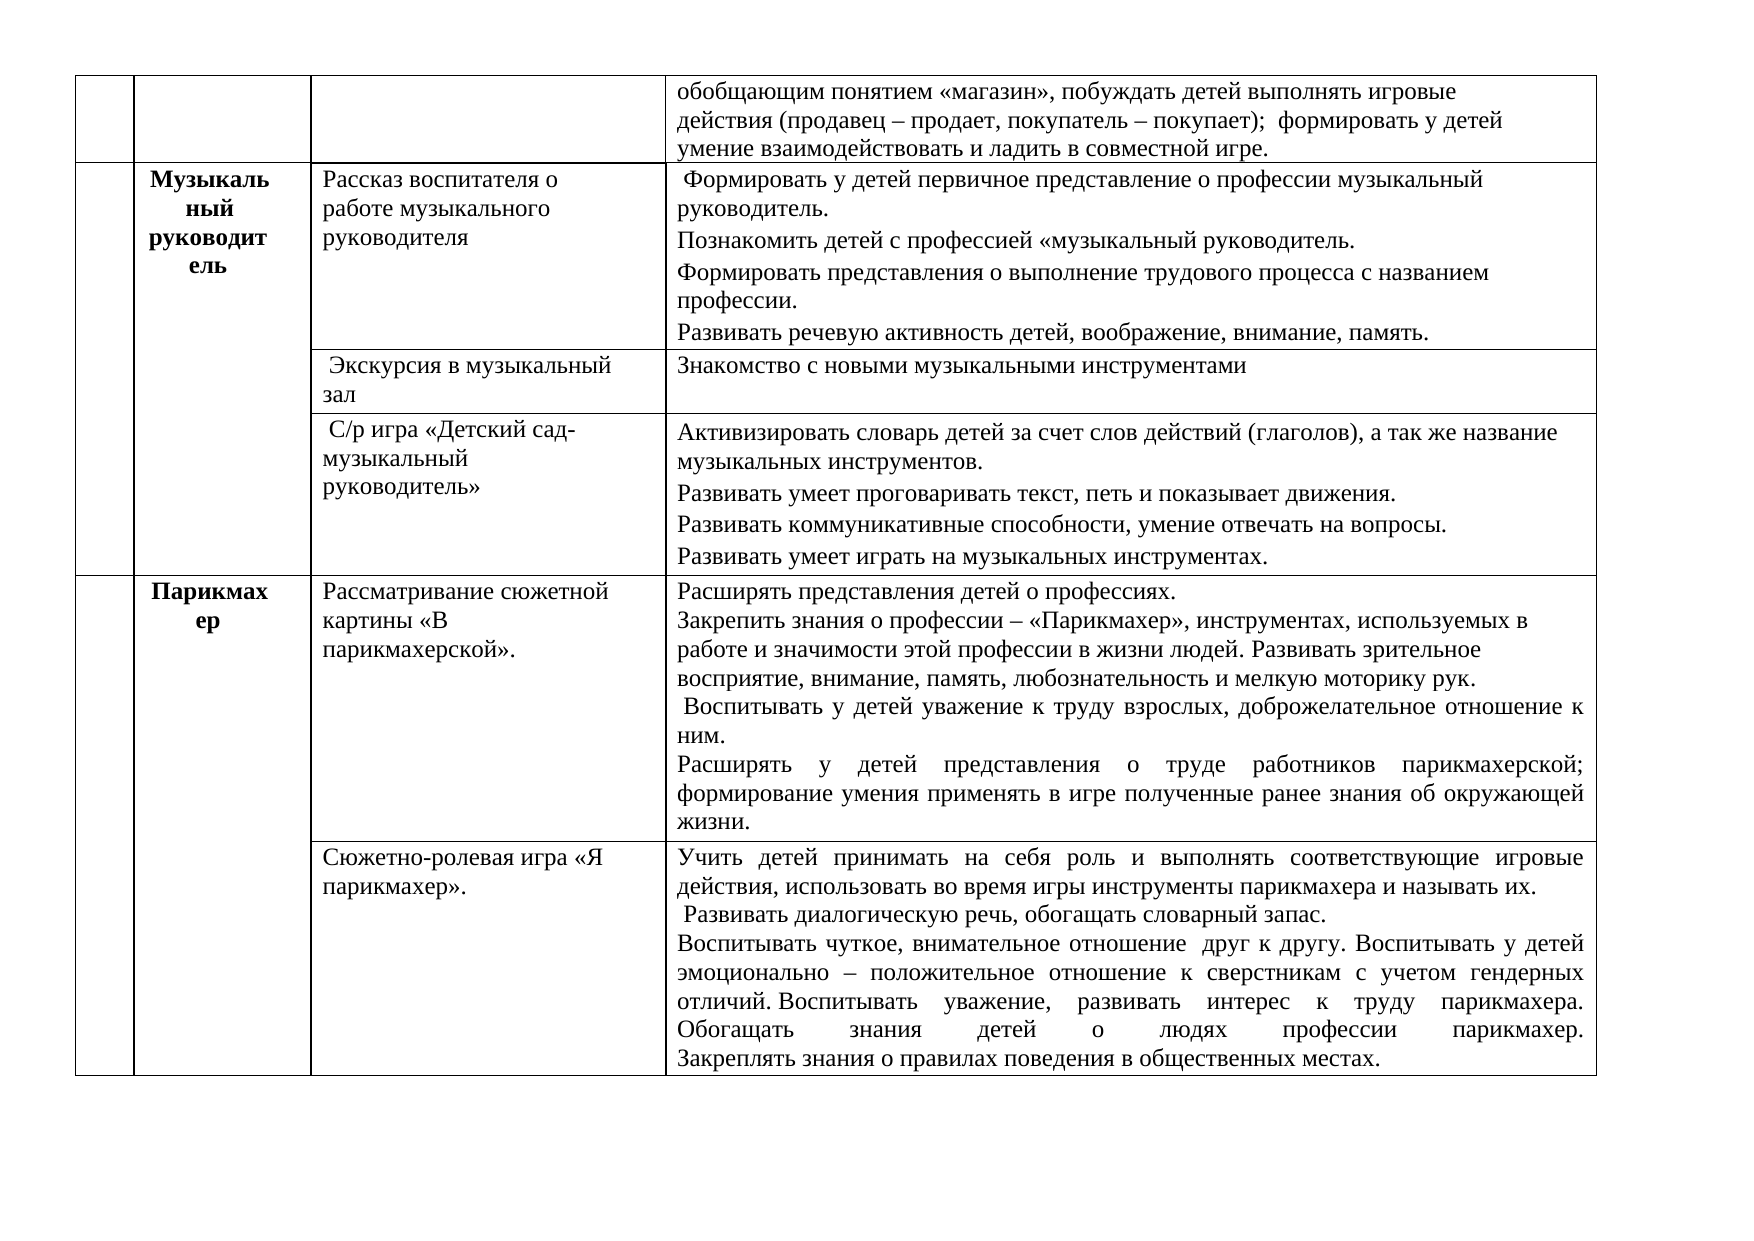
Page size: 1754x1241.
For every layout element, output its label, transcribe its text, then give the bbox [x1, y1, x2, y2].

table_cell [312, 76, 665, 162]
table_cell Активизировать словарь детей за счет слов действий (глаголов), а так же название музыкальных инструментов. Развивать умеет проговаривать текст, петь и показывает движения. Развивать коммуникативные способности, умение отвечать на вопросы. Развивать умеет играть на музыкальных инструментах. [667, 414, 1596, 575]
table_cell С/р игра «Детский сад-музыкальный руководитель» [312, 414, 665, 575]
table_cell Расширять представления детей о профессиях. Закрепить знания о профессии – «Парикмахер», инструментах, используемых в работе и значимости этой профессии в жизни людей. Развивать зрительное восприятие, внимание, память, любознательность и мелкую моторику рук. Воспитывать у детей уважение к труду взрослых, доброжелательное отношение к ним. Расширять у детей представления о труде работников парикмахерской; формирование умения применять в игре полученные ранее знания об окружающей жизни. [667, 576, 1596, 841]
table_cell [76, 163, 133, 575]
table_cell Сюжетно-ролевая игра «Я парикмахер». [312, 842, 665, 1075]
table_cell Учить детей принимать на себя роль и выполнять соответствующие игровые действия, использовать во время игры инструменты парикмахера и называть их. Развивать диалогическую речь, обогащать словарный запас. Воспитывать чуткое, внимательное отношение друг к другу. Воспитывать у детей эмоционально – положительное отношение к сверстникам с учетом гендерных отличий. Воспитывать уважение, развивать интерес к труду парикмахера. Обогащать знания детей о людях профессии парикмахер. Закреплять знания о правилах поведения в общественных местах. [667, 842, 1596, 1075]
table_cell [76, 576, 133, 1075]
table_cell Парикмахер [135, 576, 310, 1075]
table_cell Знакомство с новыми музыкальными инструментами [667, 350, 1596, 413]
table_cell Рассказ воспитателя о работе музыкального руководителя [312, 164, 665, 349]
table_cell Экскурсия в музыкальный зал [312, 350, 665, 413]
table_cell Формировать у детей первичное представление о профессии музыкальный руководитель. Познакомить детей с профессией «музыкальный руководитель. Формировать представления о выполнение трудового процесса с названием профессии. Развивать речевую активность детей, воображение, внимание, память. [667, 163, 1596, 349]
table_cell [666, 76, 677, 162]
table_cell Рассматривание сюжетной картины «В парикмахерской». [312, 576, 665, 841]
table_cell Музыкаль ный руководитель [135, 163, 310, 575]
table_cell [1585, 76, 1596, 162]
